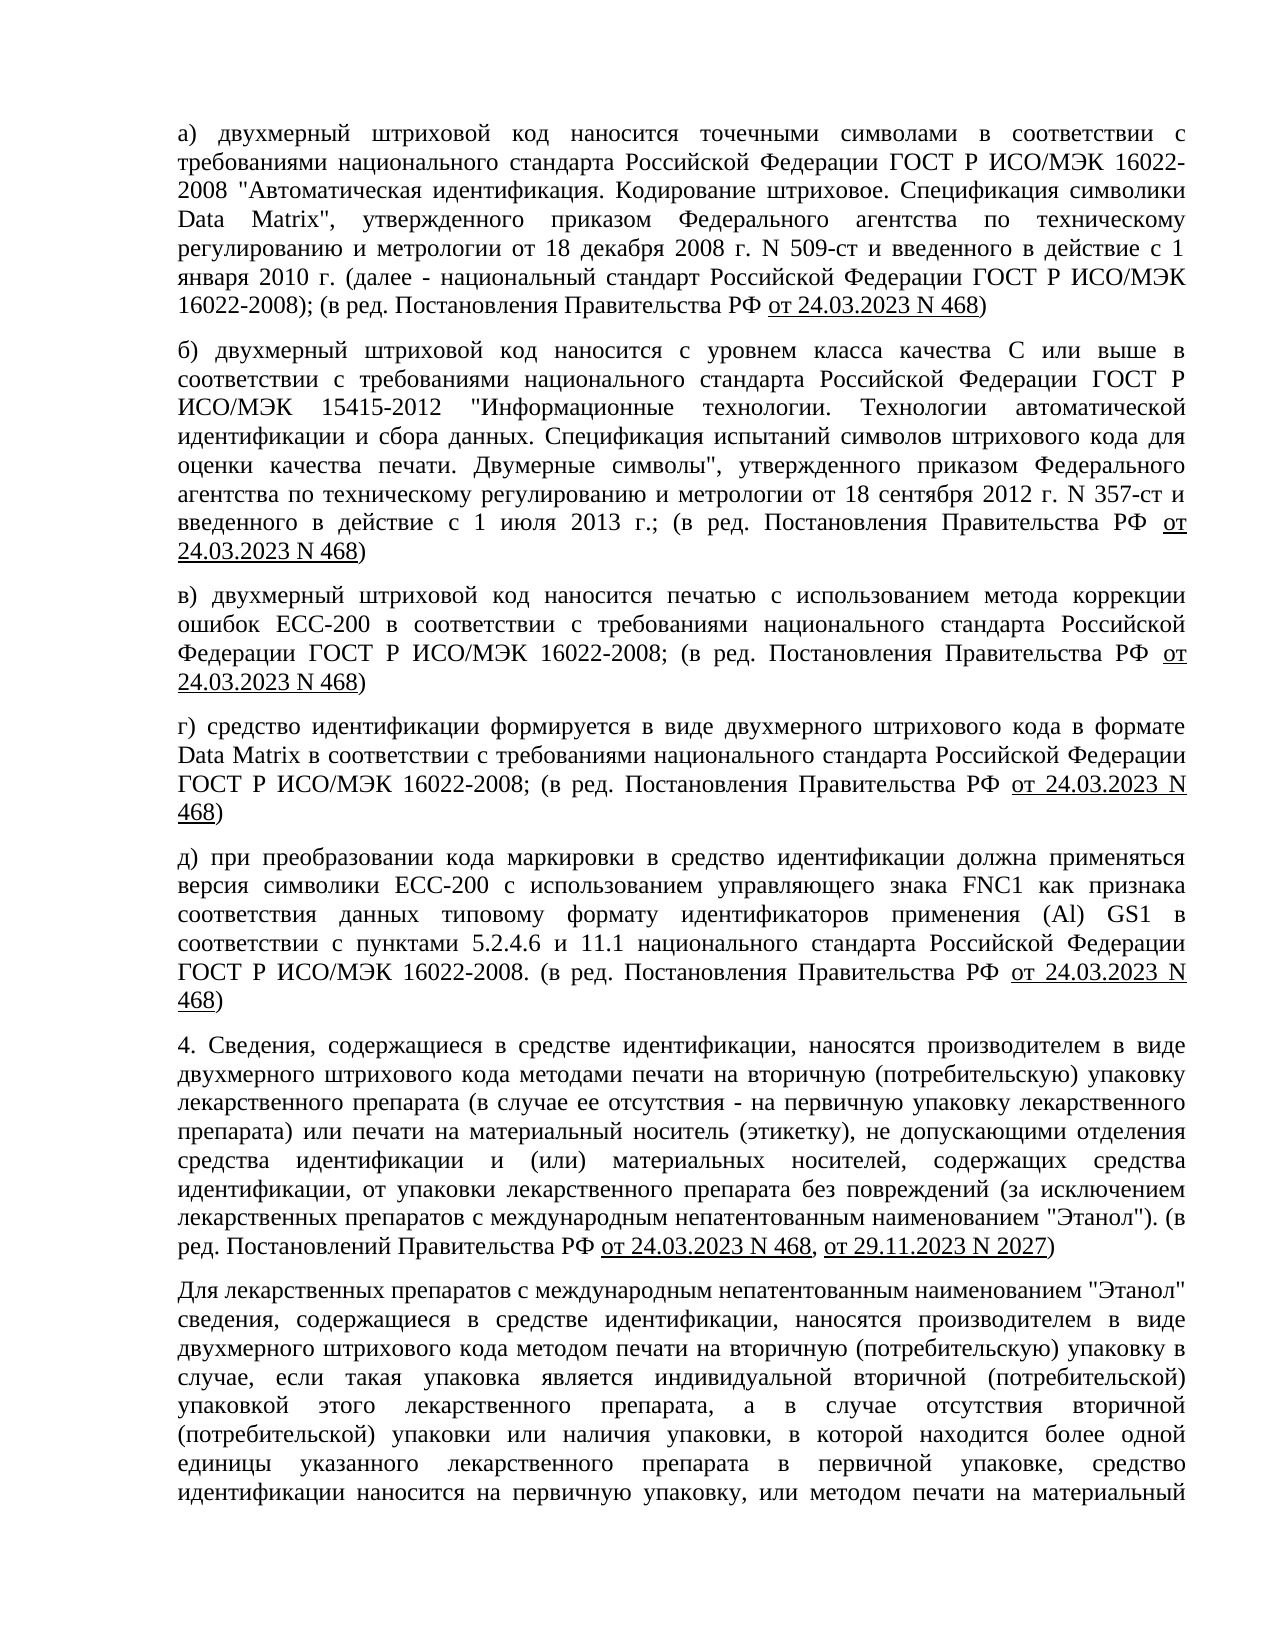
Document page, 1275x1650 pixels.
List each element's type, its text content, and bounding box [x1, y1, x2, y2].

text а) двухмерный штриховой код наносится точечными символами в соответствии с требованиями национального стандарта Российской Федерации ГОСТ Р ИСО/МЭК 16022-2008 "Автоматическая идентификация. Кодирование штриховое. Спецификация символики Data Matrix", утвержденного приказом Федерального агентства по техническому регулированию и метрологии от 18 декабря 2008 г. N 509-ст и введенного в действие с 1 января 2010 г. (далее - национальный стандарт Российской Федерации ГОСТ Р ИСО/МЭК 16022-2008); (в ред. Постановления Правительства РФ от 24.03.2023 N 468) [177, 118, 1186, 319]
text г) средство идентификации формируется в виде двухмерного штрихового кода в формате Data Matrix в соответствии с требованиями национального стандарта Российской Федерации ГОСТ Р ИСО/МЭК 16022-2008; (в ред. Постановления Правительства РФ от 24.03.2023 N 468) [177, 711, 1186, 826]
text д) при преобразовании кода маркировки в средство идентификации должна применяться версия символики ЕСС-200 с использованием управляющего знака FNC1 как признака соответствия данных типовому формату идентификаторов применения (Al) GS1 в соответствии с пунктами 5.2.4.6 и 11.1 национального стандарта Российской Федерации ГОСТ Р ИСО/МЭК 16022-2008. (в ред. Постановления Правительства РФ от 24.03.2023 N 468) [177, 842, 1186, 1014]
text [177, 1276, 1186, 1506]
text в) двухмерный штриховой код наносится печатью с использованием метода коррекции ошибок ЕСС-200 в соответствии с требованиями национального стандарта Российской Федерации ГОСТ Р ИСО/МЭК 16022-2008; (в ред. Постановления Правительства РФ от 24.03.2023 N 468) [177, 581, 1186, 696]
text б) двухмерный штриховой код наносится с уровнем класса качества C или выше в соответствии с требованиями национального стандарта Российской Федерации ГОСТ Р ИСО/МЭК 15415-2012 "Информационные технологии. Технологии автоматической идентификации и сбора данных. Спецификация испытаний символов штрихового кода для оценки качества печати. Двумерные символы", утвержденного приказом Федерального агентства по техническому регулированию и метрологии от 18 сентября 2012 г. N 357-ст и введенного в действие с 1 июля 2013 г.; (в ред. Постановления Правительства РФ от 24.03.2023 N 468) [177, 335, 1186, 565]
text 4. Сведения, содержащиеся в средстве идентификации, наносятся производителем в виде двухмерного штрихового кода методами печати на вторичную (потребительскую) упаковку лекарственного препарата (в случае ее отсутствия - на первичную упаковку лекарственного препарата) или печати на материальный носитель (этикетку), не допускающими отделения средства идентификации и (или) материальных носителей, содержащих средства идентификации, от упаковки лекарственного препарата без повреждений (за исключением лекарственных препаратов с международным непатентованным наименованием "Этанол"). (в ред. Постановлений Правительства РФ от 24.03.2023 N 468, от 29.11.2023 N 2027) [177, 1030, 1186, 1260]
